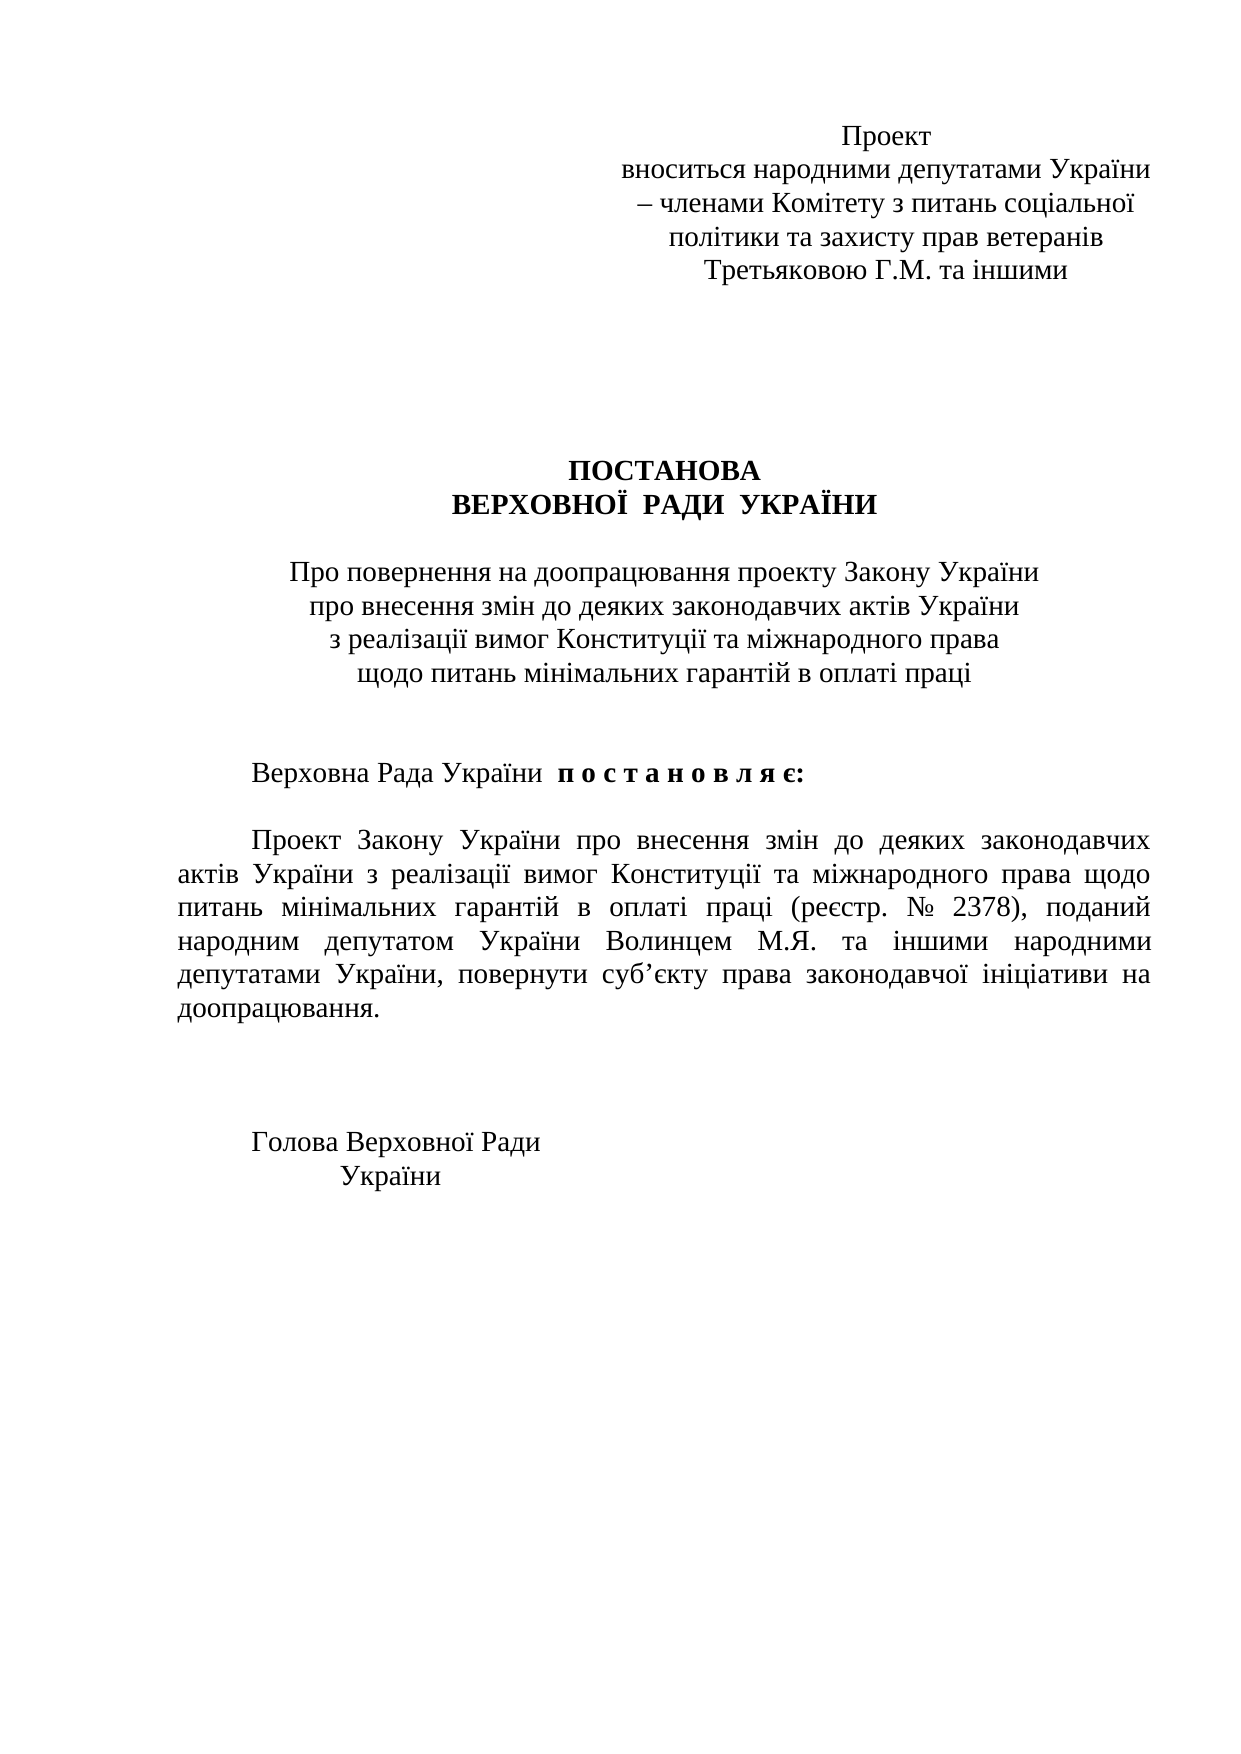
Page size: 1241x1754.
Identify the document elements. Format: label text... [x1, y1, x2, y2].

text про внесення змін до деяких законодавчих актів України [177, 588, 1152, 621]
text з реалізації вимог Конституції та міжнародного права [177, 621, 1152, 655]
text ПОСТАНОВА [177, 453, 1152, 487]
text України [177, 1158, 1152, 1191]
text Третьяковою Г.М. та іншими [620, 252, 1152, 286]
text Проект Закону України про внесення змін до деяких законодавчих актів України з реалізації вимог Конституції та міжнародного права щодо питань мінімальних гарантій в оплаті праці (реєстр. № 2378), поданий народним депутатом України Волинцем М.Я. та іншими народними депутатами України, повернути суб’єкту права законодавчої ініціативи на доопрацювання. [177, 822, 1152, 1024]
text Про повернення на доопрацювання проекту Закону України [177, 554, 1152, 588]
text щодо питань мінімальних гарантій в оплаті праці [177, 655, 1152, 688]
text ВЕРХОВНОЇ РАДИ УКРАЇНИ [177, 487, 1152, 521]
text Голова Верховної Ради [177, 1124, 1152, 1158]
text Верховна Рада України п о с т а н о в л я є: [177, 755, 1152, 789]
text Проект [620, 118, 1152, 152]
text вноситься народними депутатами України – членами Комітету з питань соціальної політики та захисту прав ветеранів [620, 152, 1152, 252]
